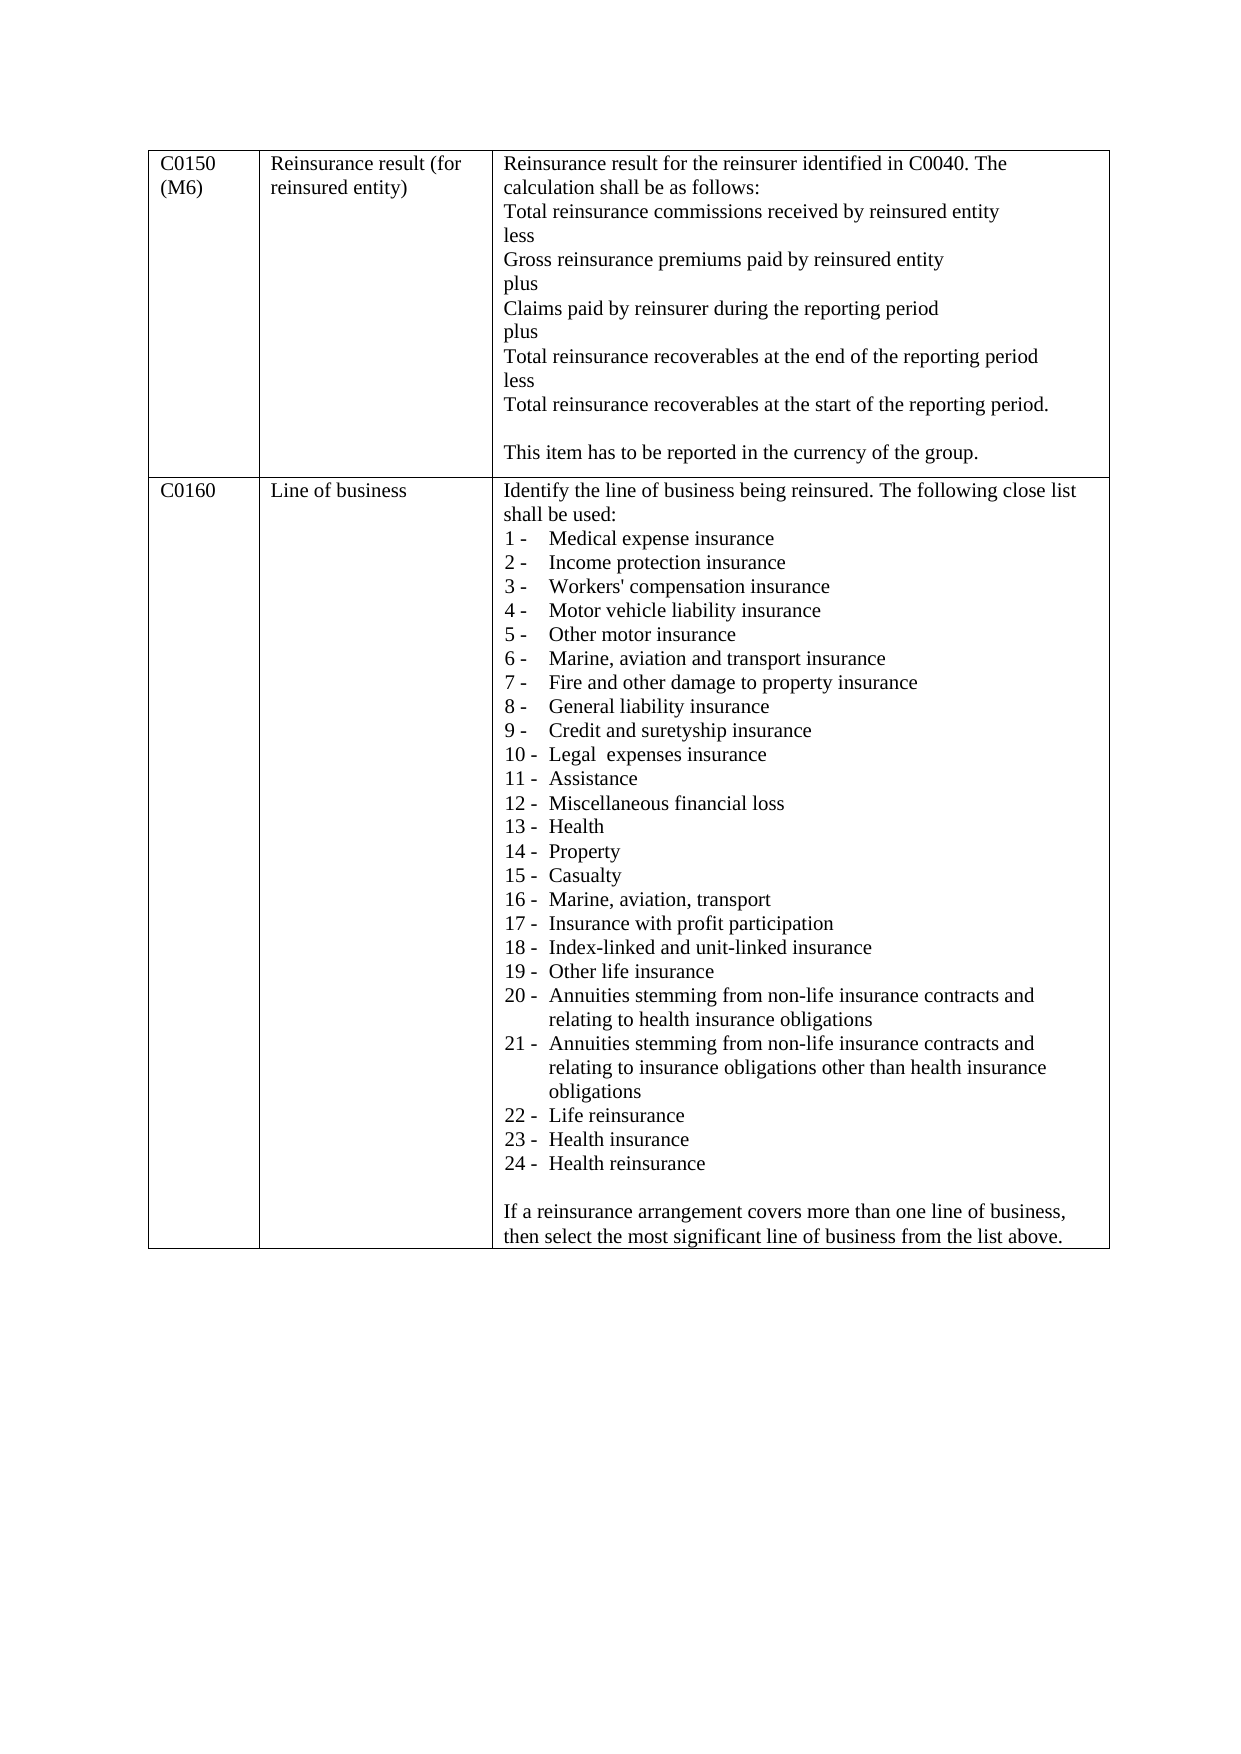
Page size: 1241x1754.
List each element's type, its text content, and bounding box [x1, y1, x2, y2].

table_cell C0150 (M6) [149, 151, 259, 477]
table_cell Reinsurance result for the reinsurer identified in C0040. The calculation shall be as follows: Total reinsurance commissions received by reinsured entity less Gross reinsurance premiums paid by reinsured entity plus Claims paid by reinsurer during the reporting period plus Total reinsurance recoverables at the end of the reporting period less Total reinsurance recoverables at the start of the reporting period. This item has to be reported in the currency of the group. [493, 151, 1109, 477]
table_cell C0160 [149, 478, 259, 1248]
table_cell Line of business [260, 478, 492, 1248]
table_cell Identify the line of business being reinsured. The following close list shall be used: Medical expense insurance Income protection insurance Workers' compensation insurance Motor vehicle liability insurance Other motor insurance Marine, aviation and transport insurance Fire and other damage to property insurance General liability insurance Credit and suretyship insurance Legal expenses insurance Assistance Miscellaneous financial loss Health Property Casualty Marine, aviation, transport Insurance with profit participation Index-linked and unit-linked insurance Other life insurance Annuities stemming from non-life insurance contracts and relating to health insurance obligations Annuities stemming from non-life insurance contracts and relating to insurance obligations other than health insurance obligations Life reinsurance Health insurance Health reinsurance If a reinsurance arrangement covers more than one line of business, then select the most significant line of business from the list above. [493, 478, 1109, 1248]
table_cell Reinsurance result (for reinsured entity) [260, 151, 492, 477]
